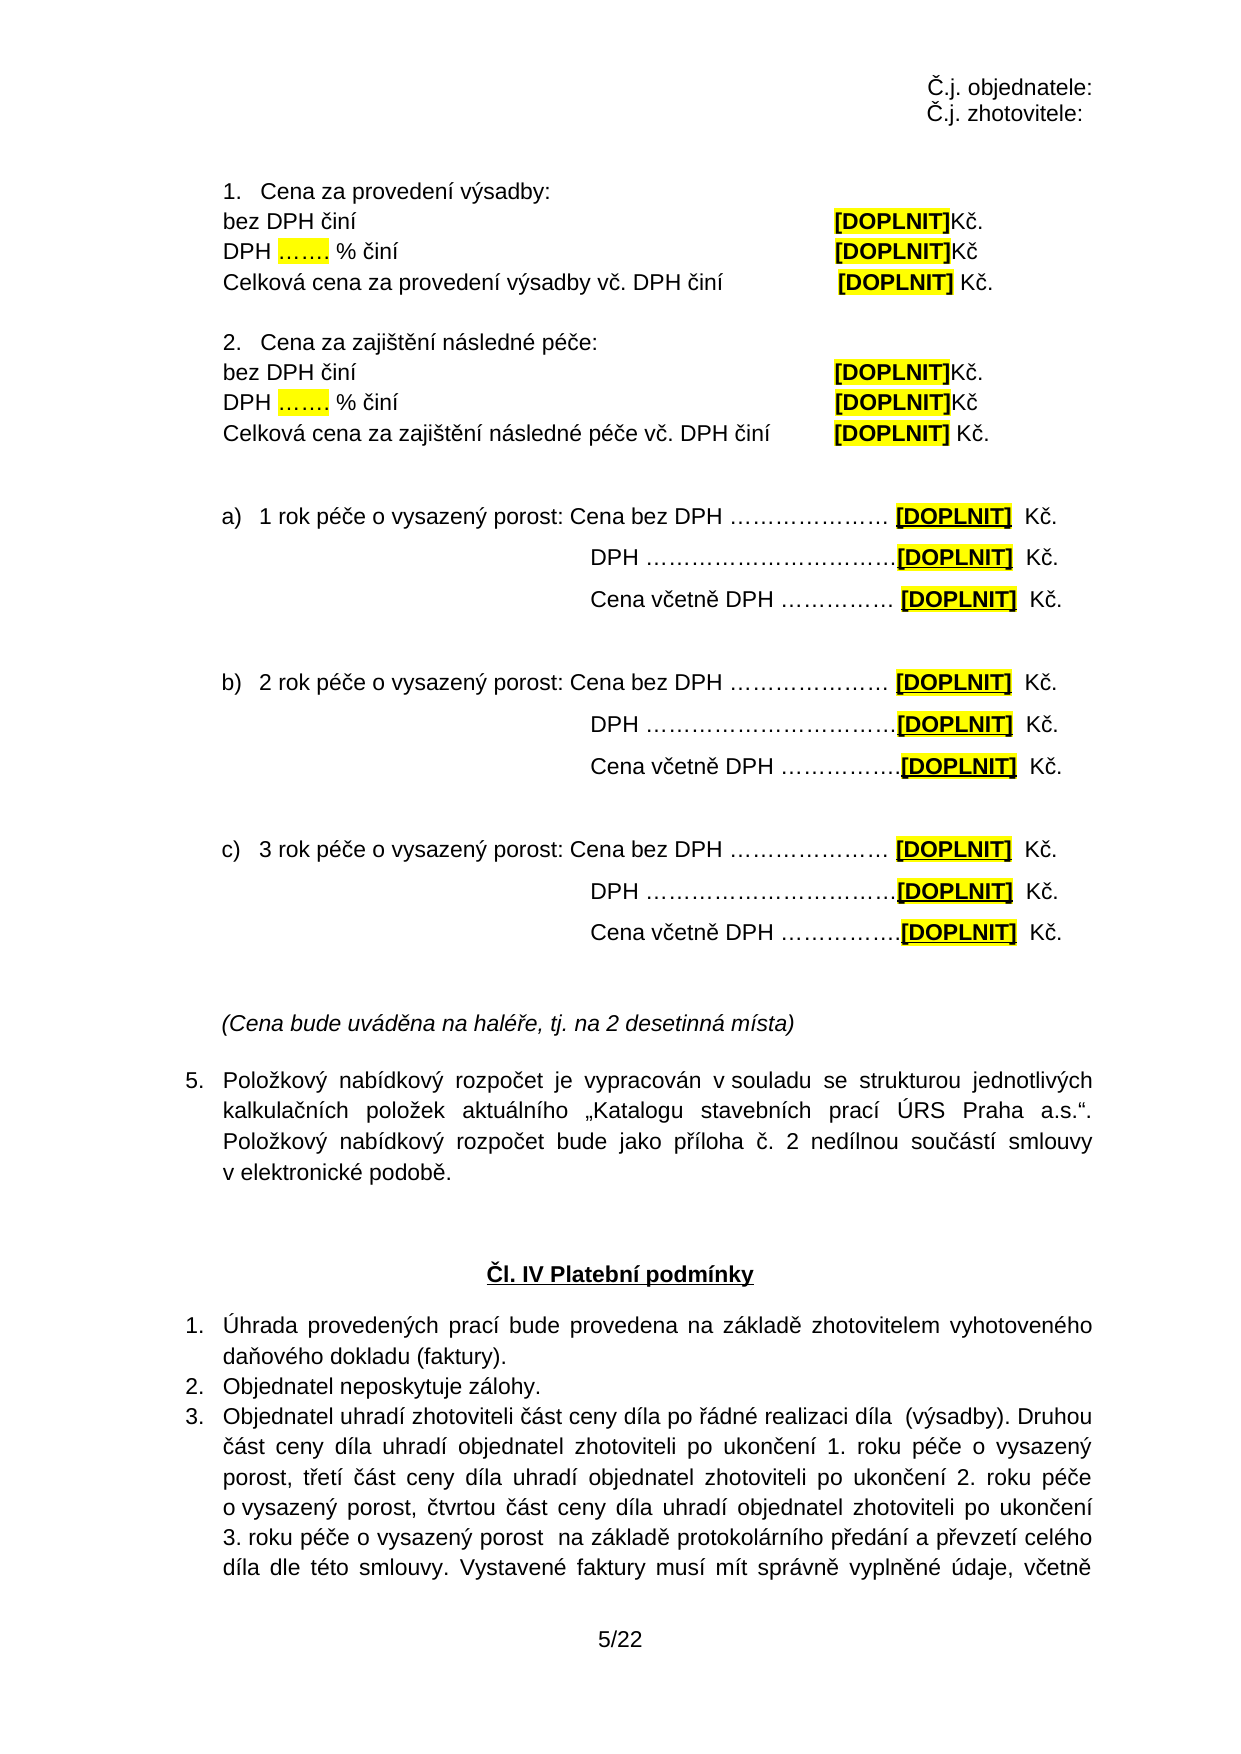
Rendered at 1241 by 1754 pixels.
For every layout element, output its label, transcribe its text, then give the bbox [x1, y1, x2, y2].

list bez DPH činí [DOPLNIT]Kč. [223, 359, 834, 385]
list Položkový nabídkový rozpočet je vypracován v souladu se strukturou jednotlivých kalkulačních položek aktuálního „Katalogu stavebních prací ÚRS Praha a.s.“. Položkový nabídkový rozpočet bude jako příloha č. 2 nedílnou součástí smlouvy v elektronické podobě. [185, 1067, 1093, 1186]
text Cena včetně DPH …………….[DOPLNIT] Kč. [148, 917, 1093, 947]
list Objednatel neposkytuje zálohy. [185, 1373, 1093, 1399]
text Čl. IV Platební podmínky [148, 1261, 1093, 1288]
text DPH ……………………………[DOPLNIT] Kč. [148, 542, 1093, 572]
list DPH ……. % činí [DOPLNIT]Kč [329, 389, 835, 416]
text Cena včetně DPH …………… [DOPLNIT] Kč. [148, 584, 1093, 613]
list DPH ……. % činí [DOPLNIT]Kč Celková cena za provedení výsadby vč. DPH činí [DOPLNIT] Kč. [223, 238, 1093, 295]
list bez DPH činí [DOPLNIT]Kč. [950, 208, 1093, 234]
list 3 rok péče o vysazený porost: Cena bez DPH ………………… [DOPLNIT] Kč. [221, 834, 1093, 863]
list 1 rok péče o vysazený porost: Cena bez DPH ………………… [DOPLNIT] Kč. [221, 501, 1093, 530]
list Cena za provedení výsadby: [223, 178, 1093, 204]
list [185, 1403, 1093, 1580]
list Celková cena za zajištění následné péče vč. DPH činí [DOPLNIT] Kč. [223, 419, 1093, 446]
list bez DPH činí [DOPLNIT]Kč. [950, 359, 1093, 385]
list 2 rok péče o vysazený porost: Cena bez DPH ………………… [DOPLNIT] Kč. [221, 667, 1093, 697]
text DPH ……………………………[DOPLNIT] Kč. [148, 876, 1093, 905]
list Cena za zajištění následné péče: [223, 329, 1093, 355]
list Úhrada provedených prací bude provedena na základě zhotovitelem vyhotoveného daňového dokladu (faktury). [185, 1312, 1093, 1369]
list DPH ……. % činí [DOPLNIT]Kč [951, 389, 1093, 416]
list bez DPH činí [DOPLNIT]Kč. [223, 208, 834, 234]
text DPH ……………………………[DOPLNIT] Kč. [148, 709, 1093, 738]
text (Cena bude uváděna na haléře, tj. na 2 desetinná místa) [148, 1010, 1093, 1036]
text Cena včetně DPH …………….[DOPLNIT] Kč. [148, 751, 1093, 780]
